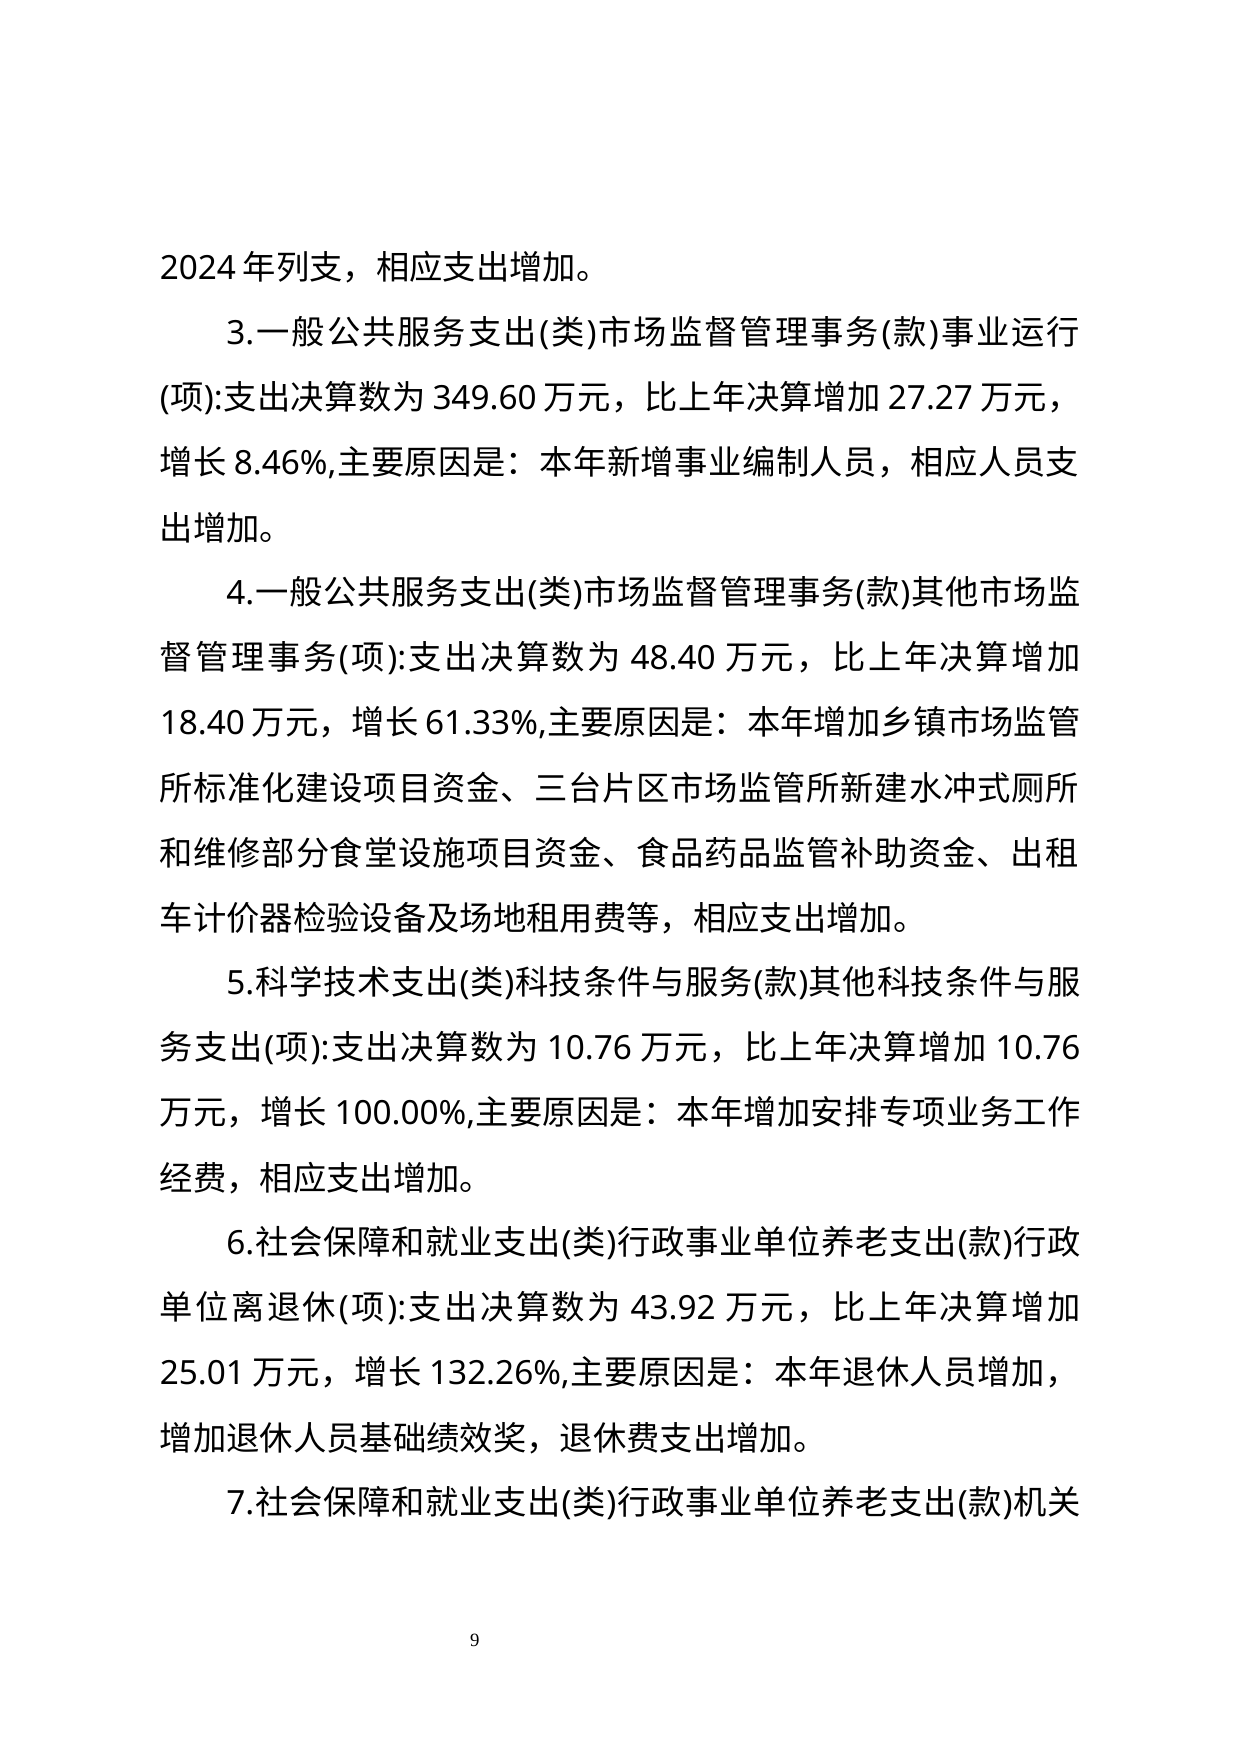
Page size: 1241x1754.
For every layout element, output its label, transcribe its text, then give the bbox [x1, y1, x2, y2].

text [159, 1468, 1081, 1533]
text 4.一般公共服务支出(类)市场监督管理事务(款)其他市场监督管理事务(项):支出决算数为48.40万元，比上年决算增加18.40万元，增长61.33%,主要原因是：本年增加乡镇市场监管所标准化建设项目资金、三台片区市场监管所新建水冲式厕所和维修部分食堂设施项目资金、食品药品监管补助资金、出租车计价器检验设备及场地租用费等，相应支出增加。 [159, 558, 1081, 948]
text 5.科学技术支出(类)科技条件与服务(款)其他科技条件与服务支出(项):支出决算数为10.76万元，比上年决算增加10.76万元，增长100.00%,主要原因是：本年增加安排专项业务工作经费，相应支出增加。 [159, 948, 1081, 1208]
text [159, 233, 1081, 298]
text 3.一般公共服务支出(类)市场监督管理事务(款)事业运行(项):支出决算数为349.60万元，比上年决算增加27.27万元，增长8.46%,主要原因是：本年新增事业编制人员，相应人员支出增加。 [159, 298, 1081, 558]
text 6.社会保障和就业支出(类)行政事业单位养老支出(款)行政单位离退休(项):支出决算数为43.92万元，比上年决算增加25.01万元，增长132.26%,主要原因是：本年退休人员增加，增加退休人员基础绩效奖，退休费支出增加。 [159, 1208, 1081, 1468]
